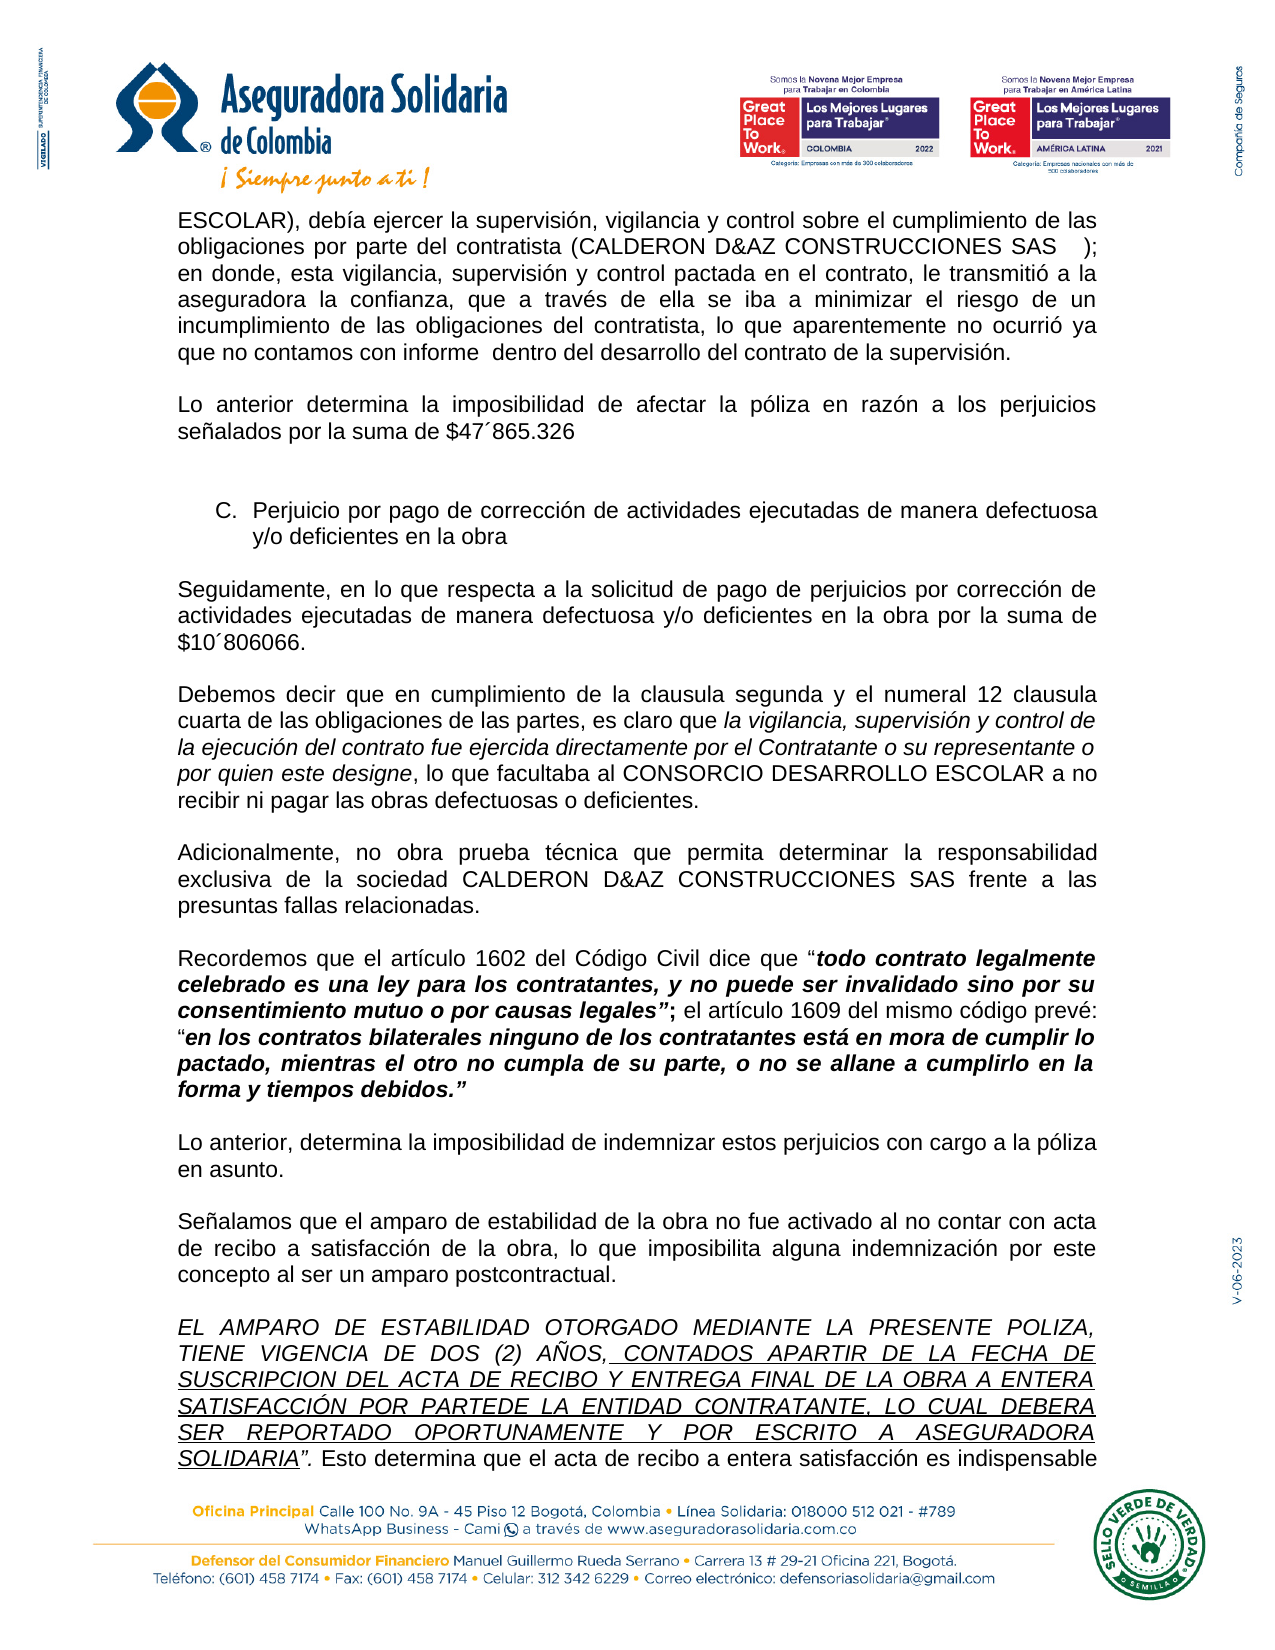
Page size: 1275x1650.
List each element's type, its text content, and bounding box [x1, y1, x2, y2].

text Seguidamente, en lo que respecta a la solicitud de pago de perjuicios por corrección de actividades ejecutadas de manera defectuosa y/o deficientes en la obra por la suma de $10´806066. [177, 576, 1098, 655]
text Debemos decir que en cumplimiento de la clausula segunda y el numeral 12 clausula cuarta de las obligaciones de las partes, es claro que la vigilancia, supervisión y control de la ejecución del contrato fue ejercida directamente por el Contratante o su representante o por quien este designe, lo que facultaba al CONSORCIO DESARROLLO ESCOLAR a no recibir ni pagar las obras defectuosas o deficientes. [177, 681, 1098, 813]
picture [1, 1, 1275, 1650]
text Lo anterior determina la imposibilidad de afectar la póliza en razón a los perjuicios señalados por la suma de $47´865.326 [177, 391, 1098, 444]
text Recordemos que el artículo 1602 del Código Civil dice que “todo contrato legalmente celebrado es una ley para los contratantes, y no puede ser invalidado sino por su consentimiento mutuo o por causas legales”; el artículo 1609 del mismo código prevé: “en los contratos bilaterales ninguno de los contratantes está en mora de cumplir lo pactado, mientras el otro no cumpla de su parte, o no se allane a cumplirlo en la forma y tiempos debidos.” [177, 945, 1098, 1103]
text Adicionalmente, no obra prueba técnica que permita determinar la responsabilidad exclusiva de la sociedad CALDERON D&AZ CONSTRUCCIONES SAS frente a las presuntas fallas relacionadas. [177, 839, 1098, 918]
list Perjuicio por pago de corrección de actividades ejecutadas de manera defectuosa y/o deficientes en la obra [215, 497, 1098, 549]
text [177, 1314, 1098, 1472]
text Señalamos que el amparo de estabilidad de la obra no fue activado al no contar con acta de recibo a satisfacción de la obra, lo que imposibilita alguna indemnización por este concepto al ser un amparo postcontractual. [177, 1208, 1098, 1287]
text Lo anterior, determina la imposibilidad de indemnizar estos perjuicios con cargo a la póliza en asunto. [177, 1129, 1098, 1182]
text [177, 207, 1098, 365]
